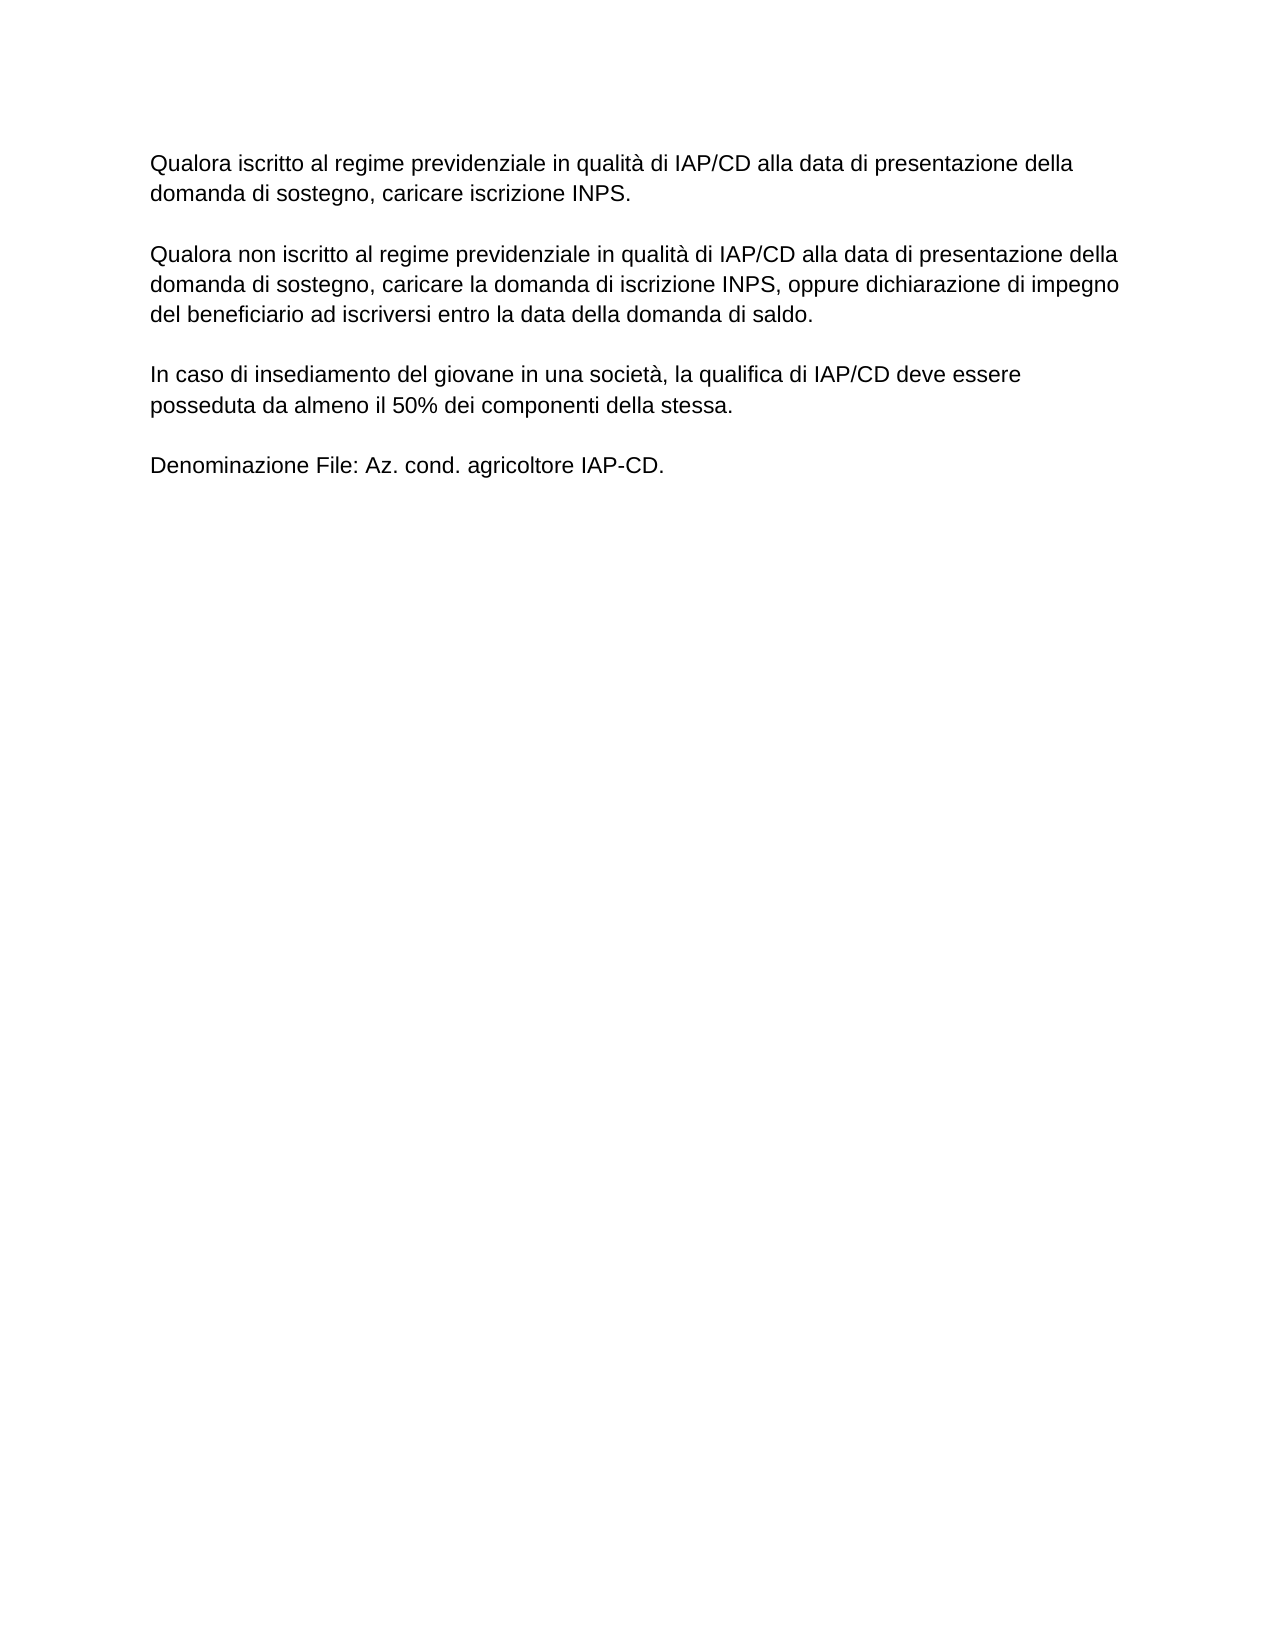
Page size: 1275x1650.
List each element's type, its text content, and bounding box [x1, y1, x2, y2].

text ﻿Qualora iscritto al regime previdenziale in qualità di IAP/CD alla data di presentazione della domanda di sostegno, caricare iscrizione INPS. [150, 150, 1125, 207]
text Denominazione File: Az. cond. agricoltore IAP-CD. [150, 452, 1125, 478]
text Qualora non iscritto al regime previdenziale in qualità di IAP/CD alla data di presentazione della domanda di sostegno, caricare la domanda di iscrizione INPS, oppure dichiarazione di impegno del beneficiario ad iscriversi entro la data della domanda di saldo. [150, 241, 1125, 327]
text In caso di insediamento del giovane in una società, la qualifica di IAP/CD deve essere posseduta da almeno il 50% dei componenti della stessa. [150, 361, 1125, 418]
